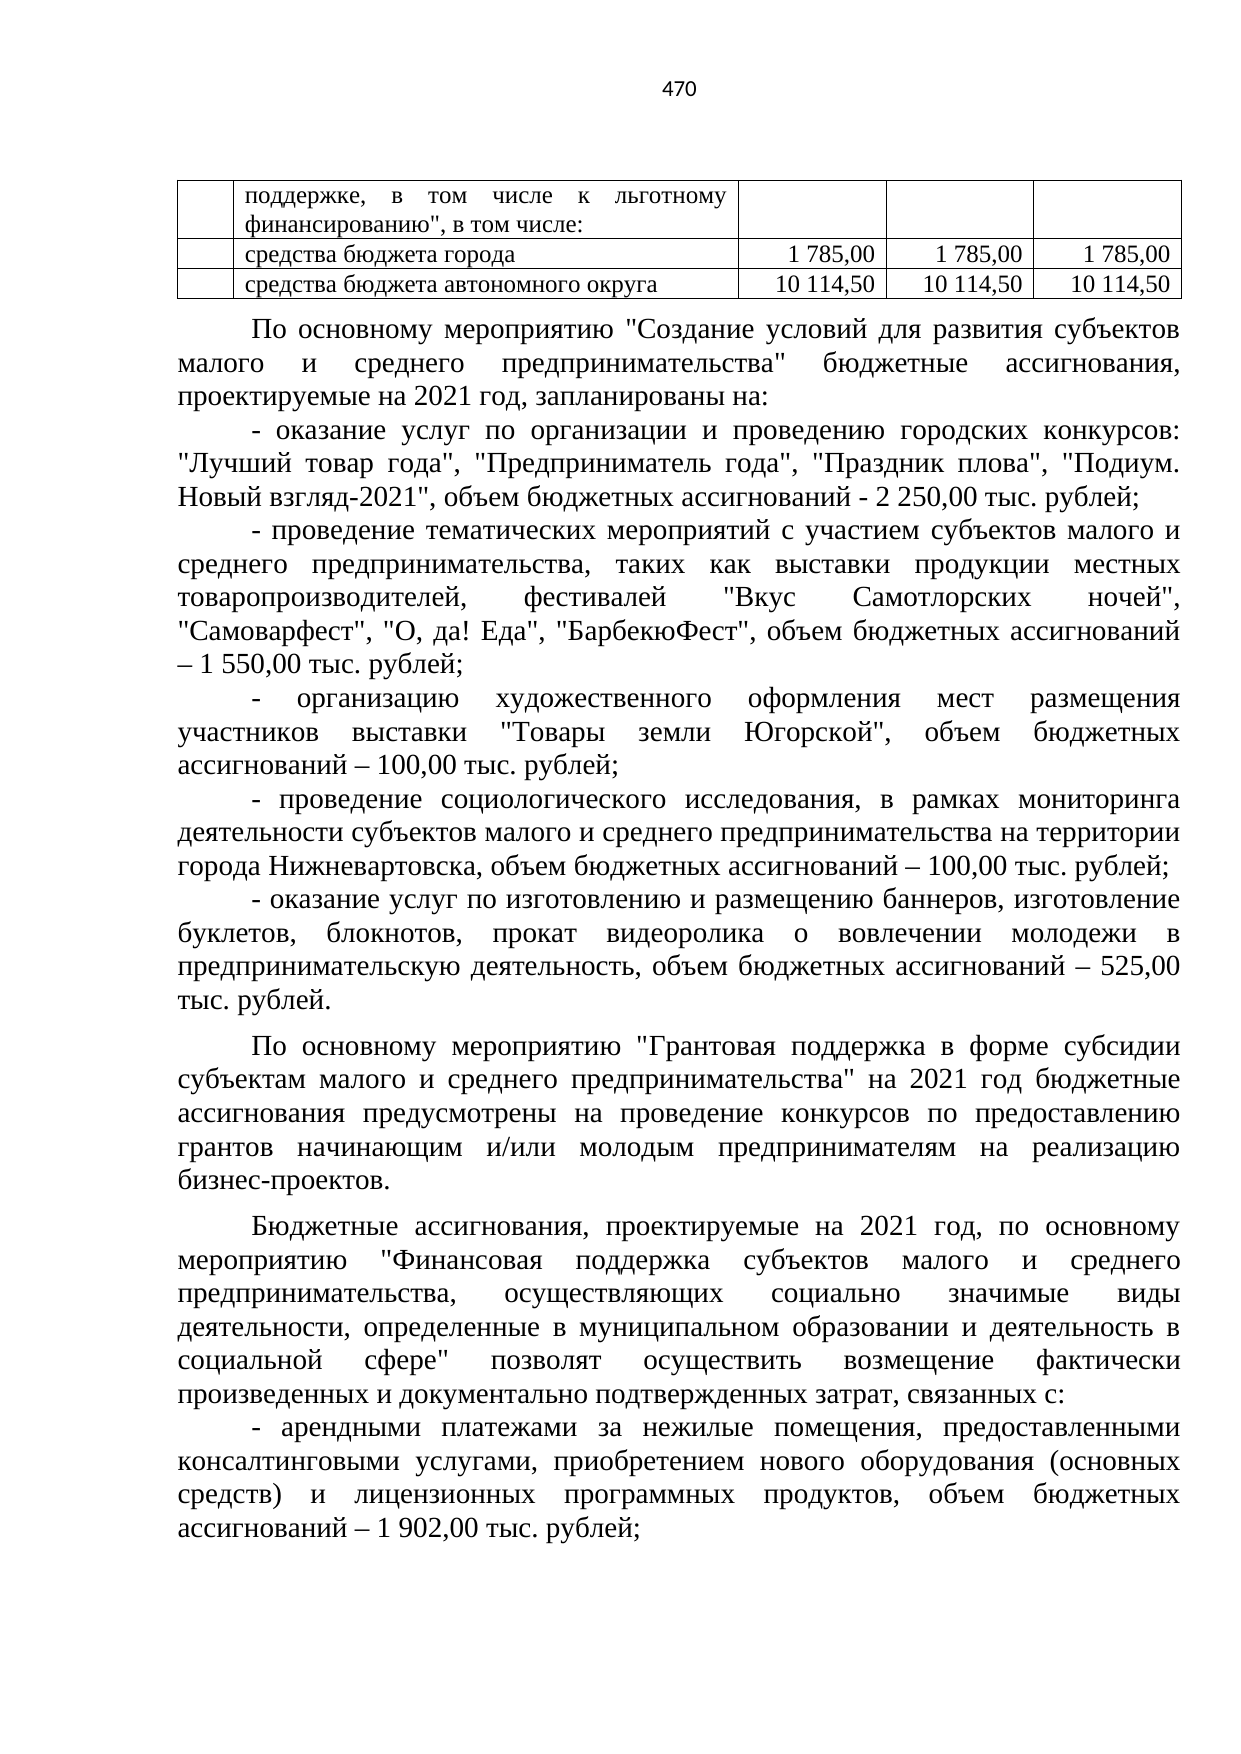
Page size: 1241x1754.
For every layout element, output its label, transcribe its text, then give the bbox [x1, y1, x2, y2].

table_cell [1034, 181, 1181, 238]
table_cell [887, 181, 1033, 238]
text - проведение социологического исследования, в рамках мониторинга деятельности субъектов малого и среднего предпринимательства на территории города Нижневартовска, объем бюджетных ассигнований – 100,00 тыс. рублей; [177, 781, 1181, 881]
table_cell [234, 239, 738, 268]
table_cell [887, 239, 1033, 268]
text - проведение тематических мероприятий с участием субъектов малого и среднего предпринимательства, таких как выставки продукции местных товаропроизводителей, фестивалей "Вкус Самотлорских ночей", "Самоварфест", "О, да! Еда", "БарбекюФест", объем бюджетных ассигнований – 1 550,00 тыс. рублей; [177, 512, 1181, 680]
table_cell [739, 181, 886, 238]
text - оказание услуг по изготовлению и размещению баннеров, изготовление буклетов, блокнотов, прокат видеоролика о вовлечении молодежи в предпринимательскую деятельность, объем бюджетных ассигнований – 525,00 тыс. рублей. [177, 881, 1181, 1016]
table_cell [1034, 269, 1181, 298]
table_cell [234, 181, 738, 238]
text - организацию художественного оформления мест размещения участников выставки "Товары земли Югорской", объем бюджетных ассигнований – 100,00 тыс. рублей; [177, 680, 1181, 781]
text По основному мероприятию "Создание условий для развития субъектов малого и среднего предпринимательства" бюджетные ассигнования, проектируемые на 2021 год, запланированы на: [177, 311, 1181, 412]
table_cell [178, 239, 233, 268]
text - оказание услуг по организации и проведению городских конкурсов: "Лучший товар года", "Предприниматель года", "Праздник плова", "Подиум. Новый взгляд-2021", объем бюджетных ассигнований - 2 250,00 тыс. рублей; [177, 412, 1181, 512]
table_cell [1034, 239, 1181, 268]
text - арендными платежами за нежилые помещения, предоставленными консалтинговыми услугами, приобретением нового оборудования (основных средств) и лицензионных программных продуктов, объем бюджетных ассигнований – 1 902,00 тыс. рублей; [177, 1409, 1181, 1544]
text По основному мероприятию "Грантовая поддержка в форме субсидии субъектам малого и среднего предпринимательства" на 2021 год бюджетные ассигнования предусмотрены на проведение конкурсов по предоставлению грантов начинающим и/или молодым предпринимателям на реализацию бизнес-проектов. [177, 1028, 1181, 1196]
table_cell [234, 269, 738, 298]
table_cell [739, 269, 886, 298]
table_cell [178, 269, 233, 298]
text Бюджетные ассигнования, проектируемые на 2021 год, по основному мероприятию "Финансовая поддержка субъектов малого и среднего предпринимательства, осуществляющих социально значимые виды деятельности, определенные в муниципальном образовании и деятельность в социальной сфере" позволят осуществить возмещение фактически произведенных и документально подтвержденных затрат, связанных с: [177, 1208, 1181, 1409]
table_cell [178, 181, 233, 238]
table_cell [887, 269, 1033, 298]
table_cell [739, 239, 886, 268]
